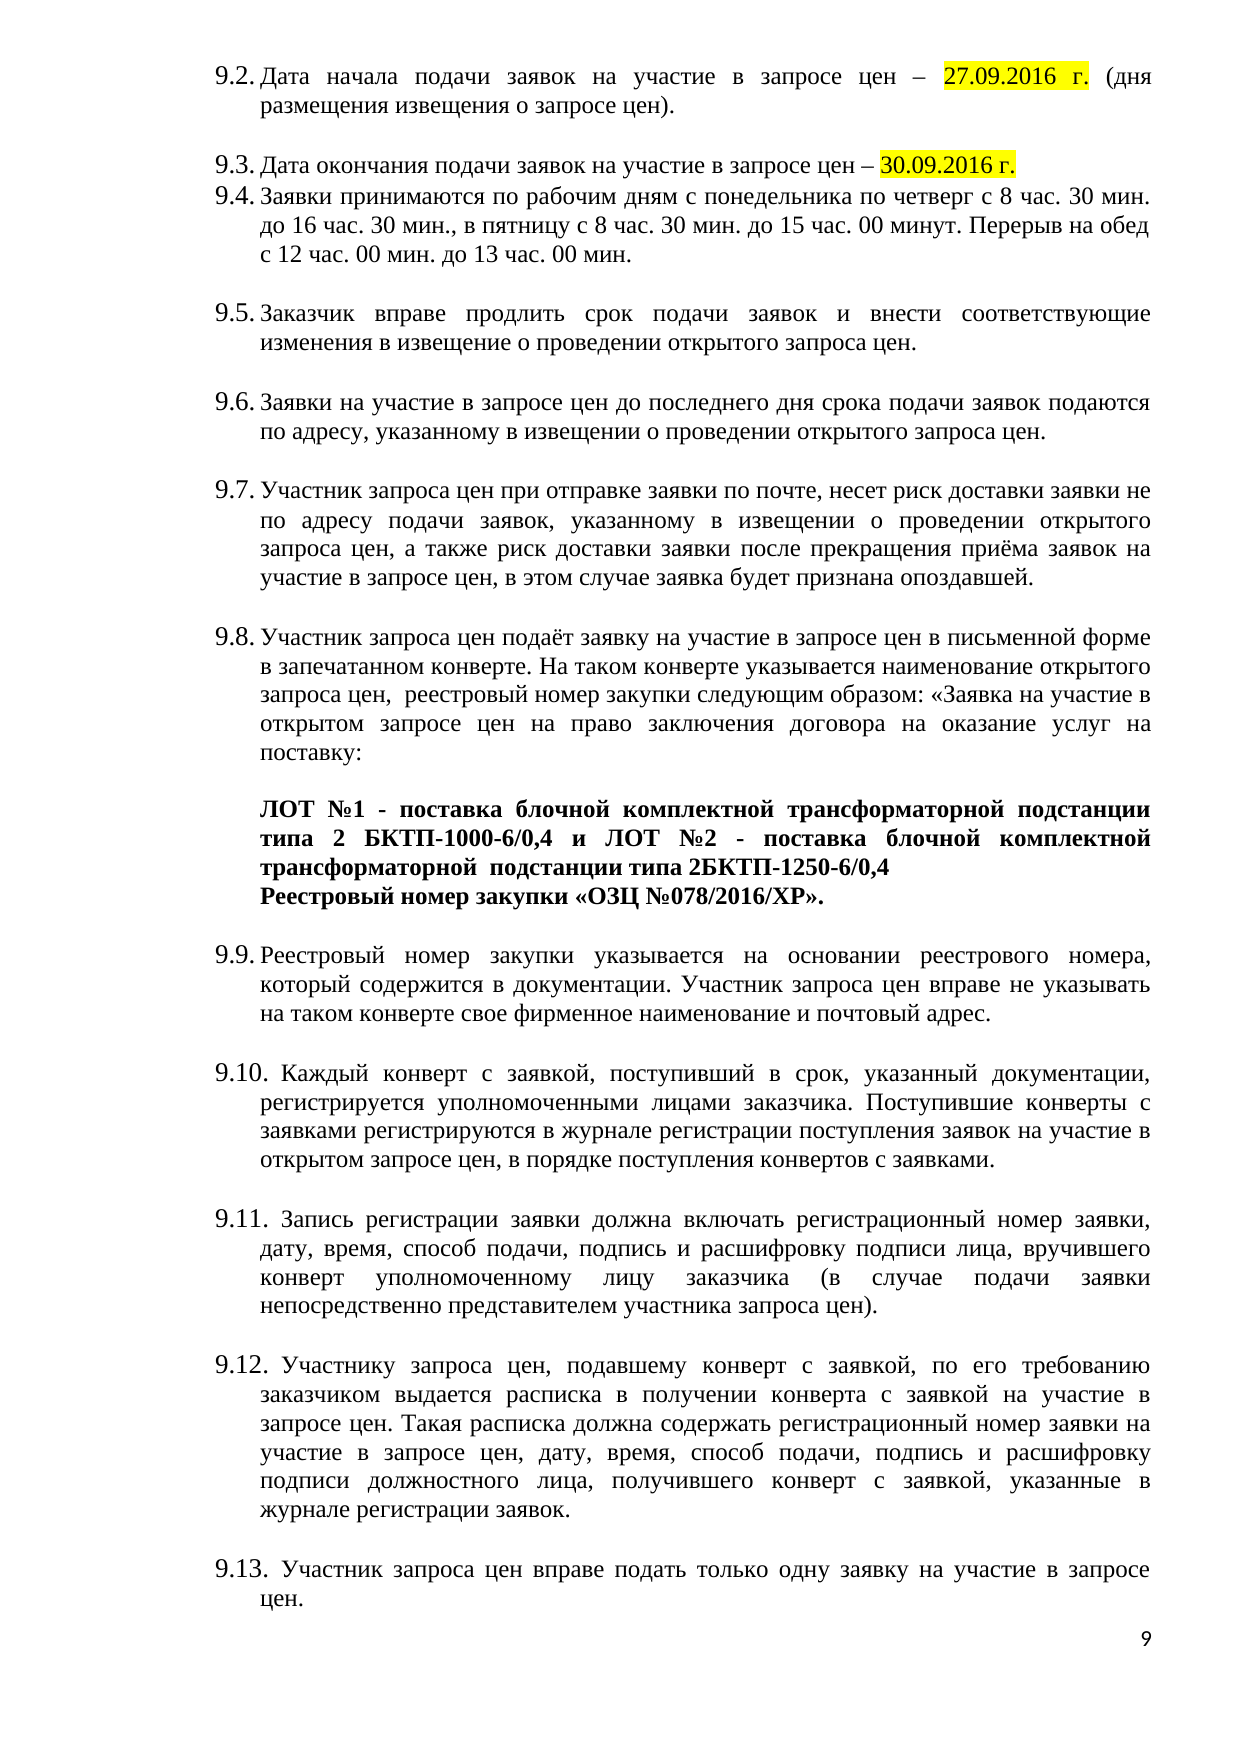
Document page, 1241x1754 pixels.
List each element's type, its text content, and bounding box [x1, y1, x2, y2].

list Реестровый номер закупки «ОЗЦ №078/2016/ХР». [260, 881, 1152, 909]
list Каждый конверт с заявкой, поступивший в срок, указанный документации, регистрируется уполномоченными лицами заказчика. Поступившие конверты с заявками регистрируются в журнале регистрации поступления заявок на участие в открытом запросе цен, в порядке поступления конвертов с заявками. [215, 1056, 1152, 1173]
list Заказчик вправе продлить срок подачи заявок и внести соответствующие изменения в извещение о проведении открытого запроса цен. [215, 296, 1152, 356]
list Участник запроса цен при отправке заявки по почте, несет риск доставки заявки не по адресу подачи заявок, указанному в извещении о проведении открытого запроса цен, а также риск доставки заявки после прекращения приёма заявок на участие в запросе цен, в этом случае заявка будет признана опоздавшей. [215, 473, 1152, 591]
list ЛОТ №1 - поставка блочной комплектной трансформаторной подстанции типа 2 БКТП-1000-6/0,4 и ЛОТ №2 - поставка блочной комплектной трансформаторной подстанции типа 2БКТП-1250-6/0,4 [260, 794, 1152, 881]
list Запись регистрации заявки должна включать регистрационный номер заявки, дату, время, способ подачи, подпись и расшифровку подписи лица, вручившего конверт уполномоченному лицу заказчика (в случае подачи заявки непосредственно представителем участника запроса цен). [215, 1202, 1152, 1319]
list Участнику запроса цен, подавшему конверт с заявкой, по его требованию заказчиком выдается расписка в получении конверта с заявкой на участие в запросе цен. Такая расписка должна содержать регистрационный номер заявки на участие в запросе цен, дату, время, способ подачи, подпись и расшифровку подписи должностного лица, получившего конверт с заявкой, указанные в журнале регистрации заявок. [215, 1348, 1152, 1523]
list Участник запроса цен вправе подать только одну заявку на участие в запросе цен. [215, 1552, 1152, 1612]
list Участник запроса цен подаёт заявку на участие в запросе цен в письменной форме в запечатанном конверте. На таком конверте указывается наименование открытого запроса цен, реестровый номер закупки следующим образом: «Заявка на участие в открытом запросе цен на право заключения договора на оказание услуг на поставку: [215, 620, 1152, 766]
list Дата окончания подачи заявок на участие в запросе цен – 30.09.2016 г. [215, 148, 1152, 179]
list Заявки на участие в запросе цен до последнего дня срока подачи заявок подаются по адресу, указанному в извещении о проведении открытого запроса цен. [215, 385, 1152, 445]
list Заявки принимаются по рабочим дням с понедельника по четверг с 8 час. 30 мин. до 16 час. 30 мин., в пятницу с 8 час. 30 мин. до 15 час. 00 минут. Перерыв на обед с 12 час. 00 мин. до 13 час. 00 мин. [215, 179, 1152, 267]
list Дата начала подачи заявок на участие в запросе цен – 27.09.2016 г. (дня размещения извещения о запросе цен). [215, 59, 1152, 119]
list Реестровый номер закупки указывается на основании реестрового номера, который содержится в документации. Участник запроса цен вправе не указывать на таком конверте свое фирменное наименование и почтовый адрес. [215, 938, 1152, 1027]
